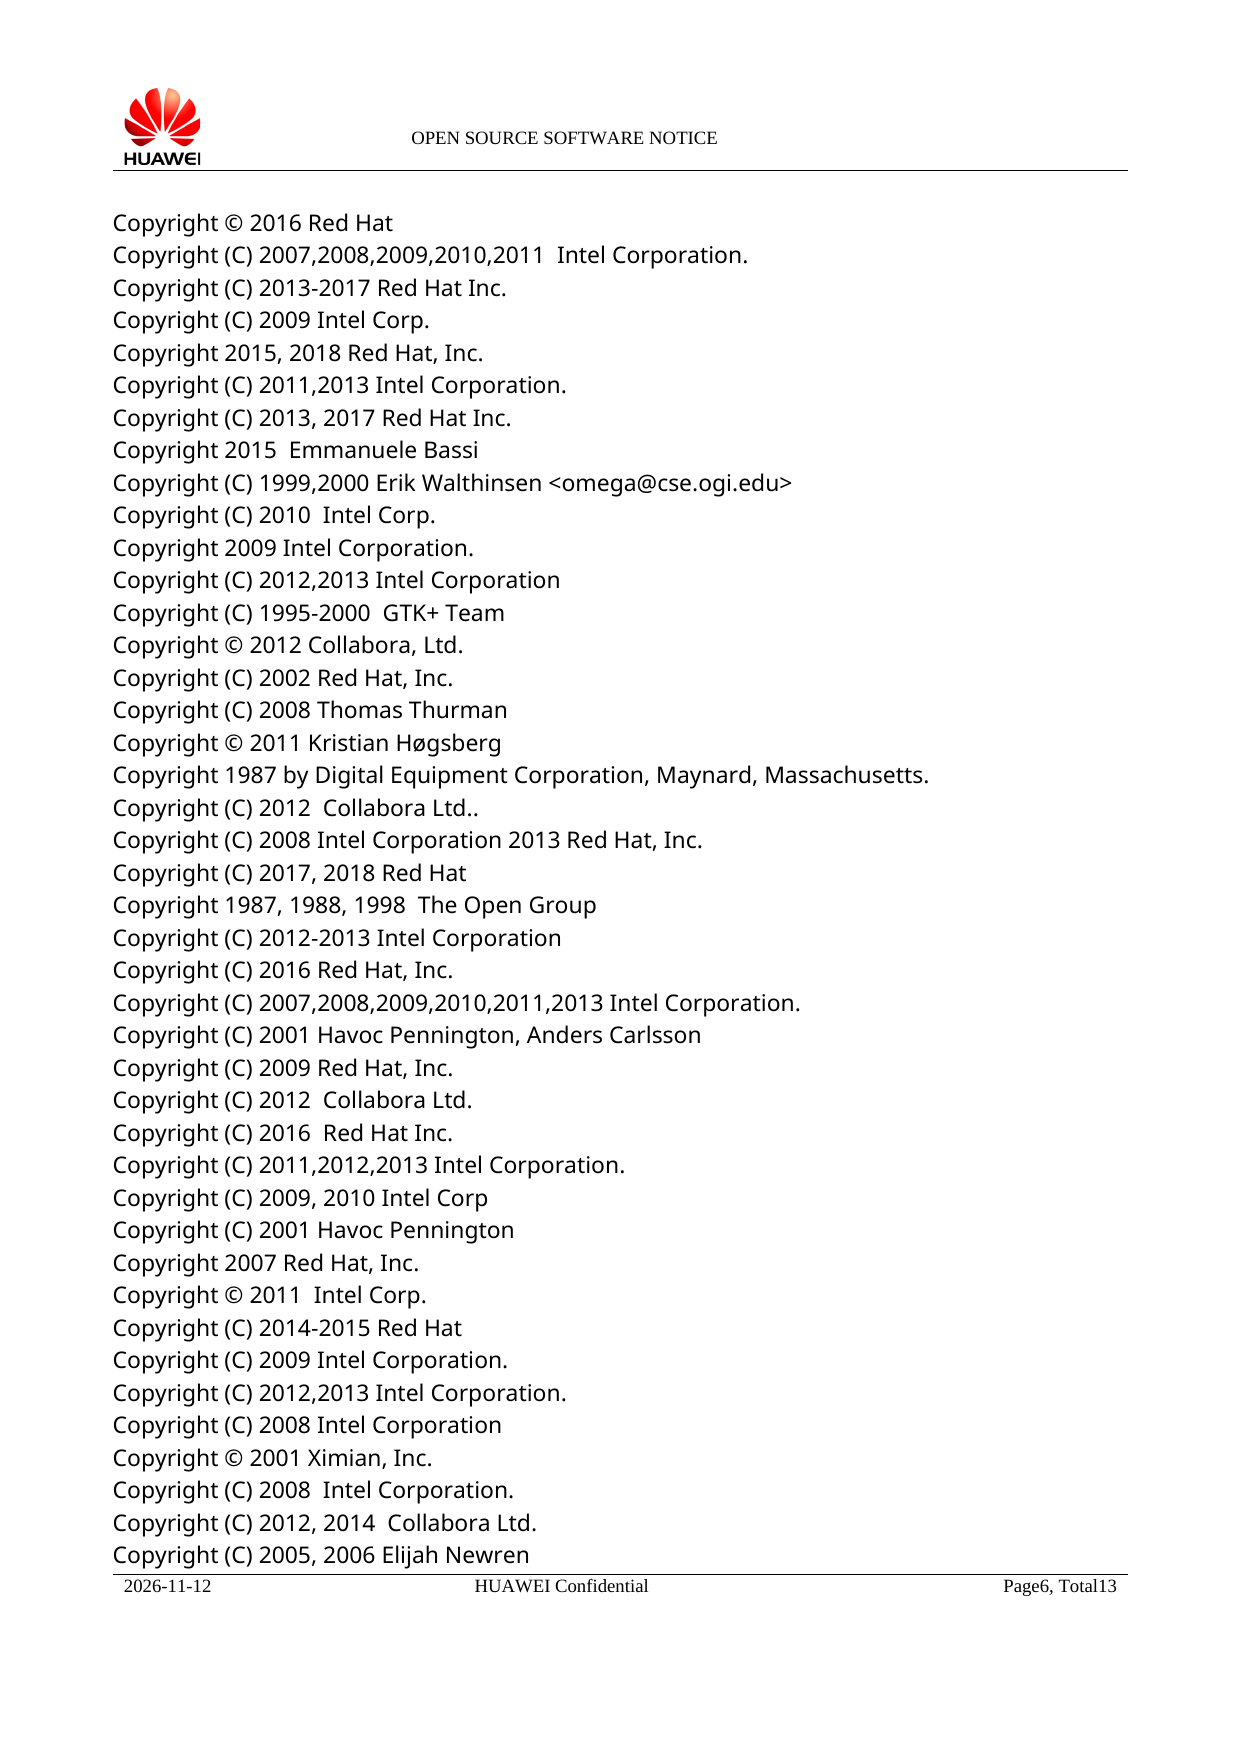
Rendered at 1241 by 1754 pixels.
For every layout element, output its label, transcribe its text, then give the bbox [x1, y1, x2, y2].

picture [124, 88, 201, 165]
